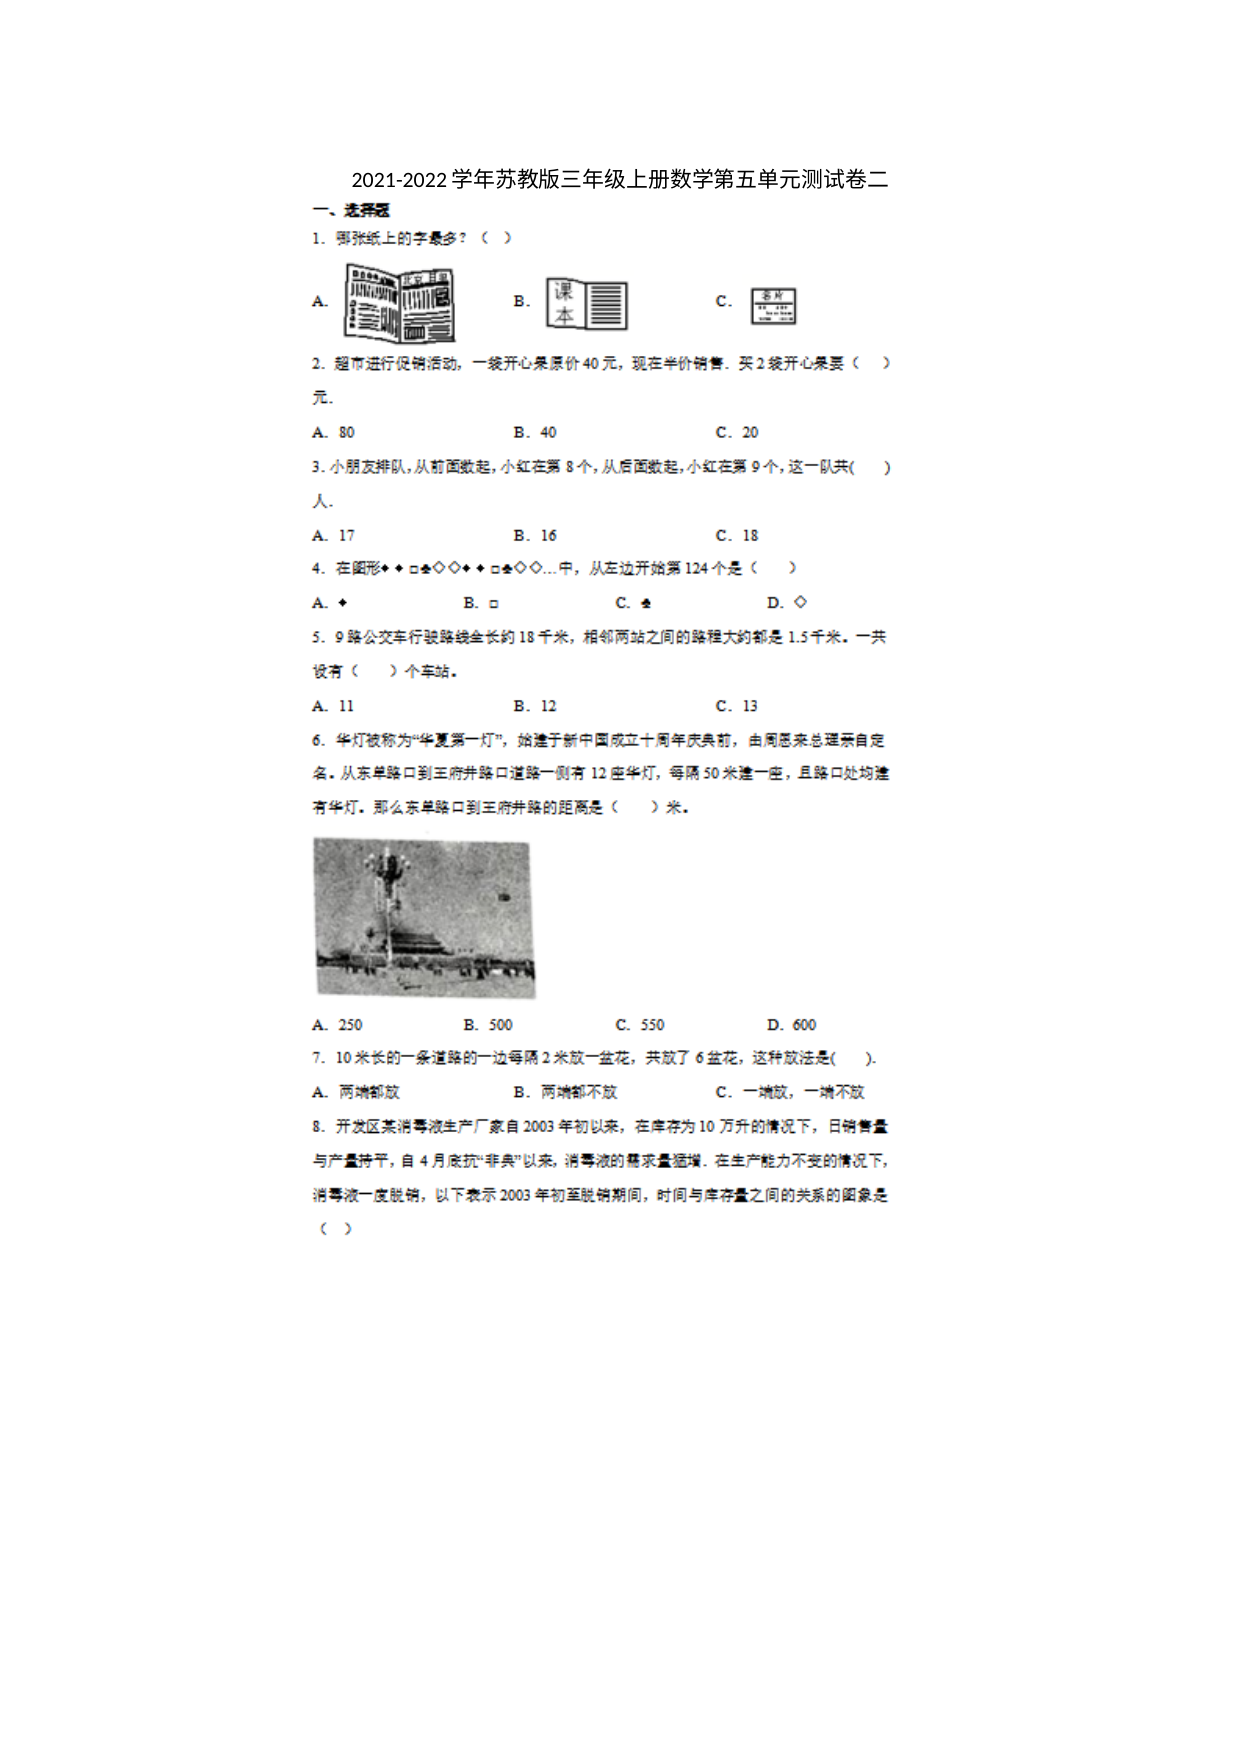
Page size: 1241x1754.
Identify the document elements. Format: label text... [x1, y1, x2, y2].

picture [278, 194, 962, 1243]
text 2021-2022学年苏教版三年级上册数学第五单元测试卷二 [187, 162, 1053, 194]
